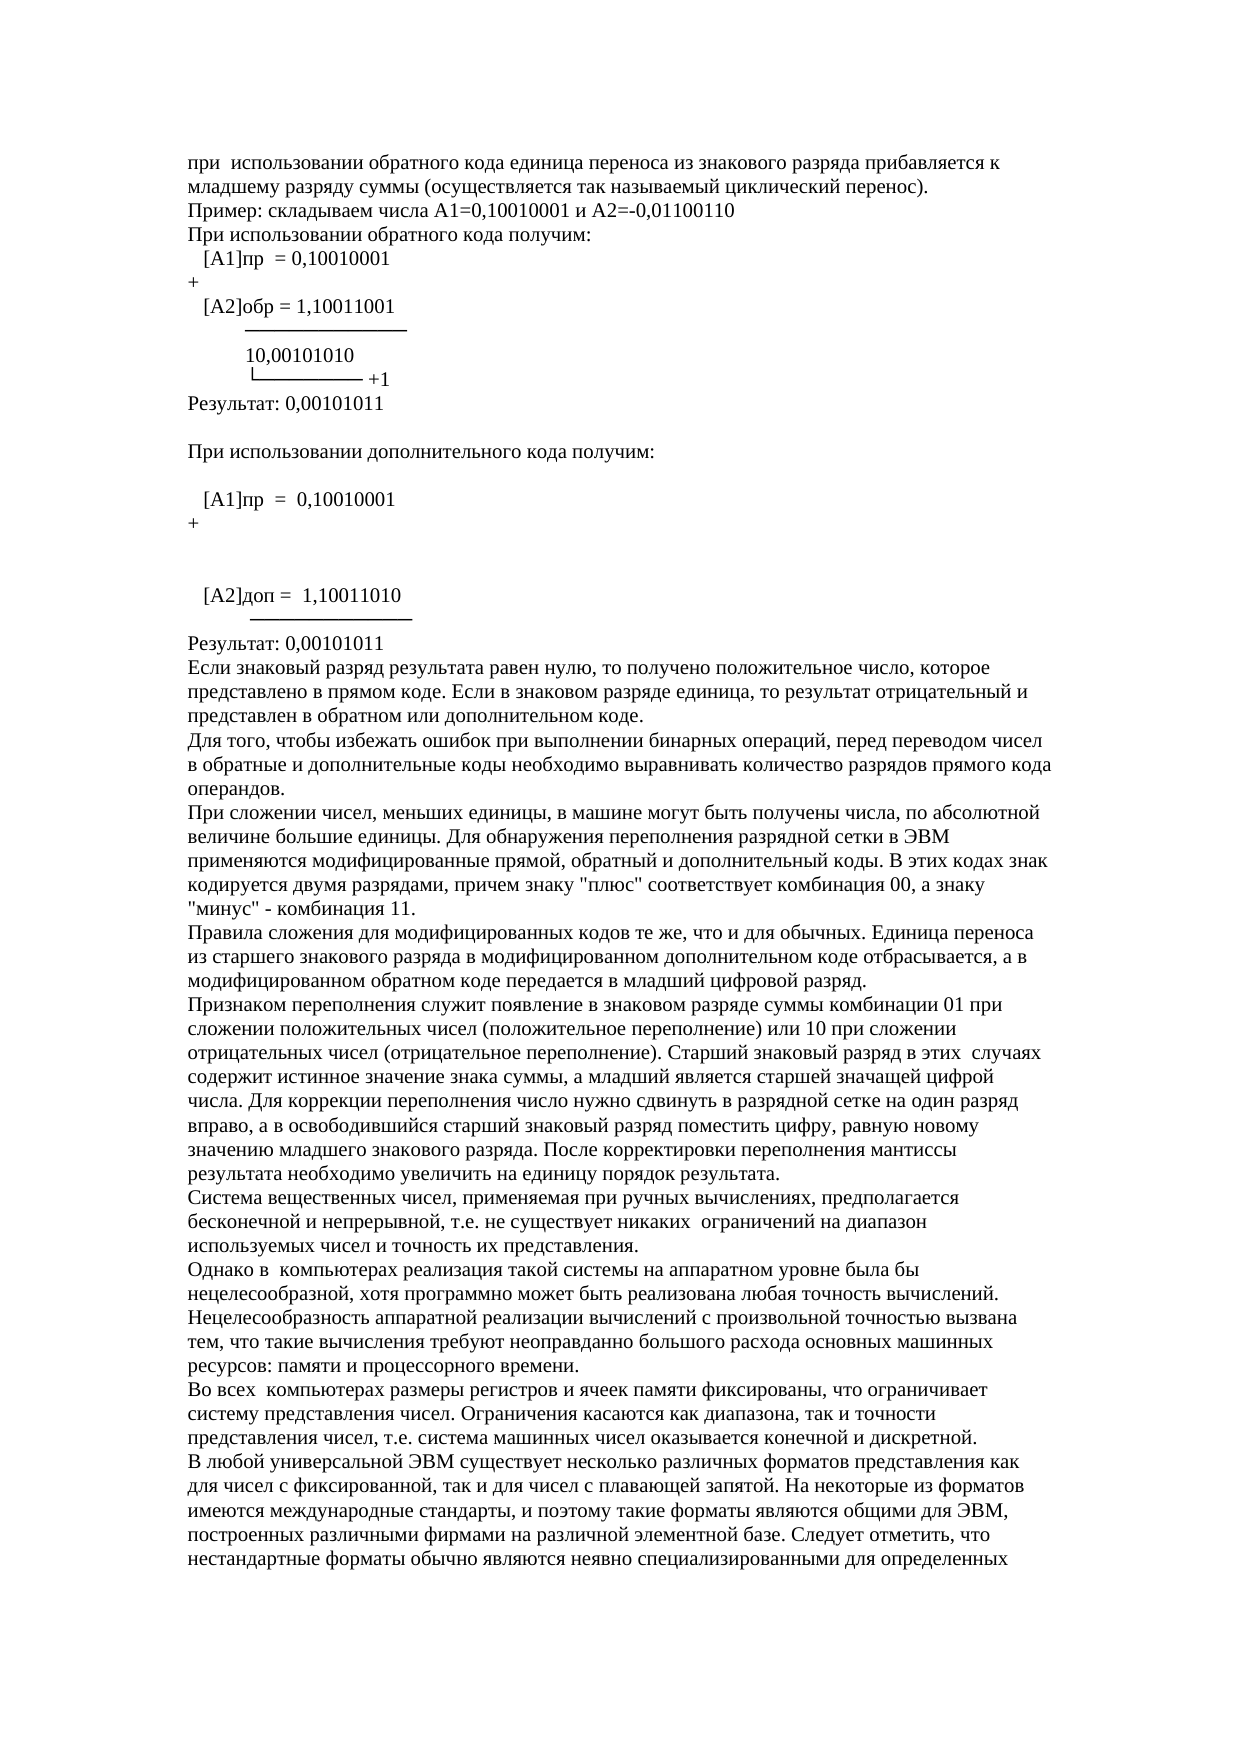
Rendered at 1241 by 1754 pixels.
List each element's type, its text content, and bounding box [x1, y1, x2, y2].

text + [187, 511, 1053, 535]
text при использовании обратного кода единица переноса из знакового разряда прибавляется к младшему разряду суммы (осуществляется так называемый циклический перенос). [187, 150, 1053, 198]
text └─────── +1 [187, 367, 1053, 391]
text Для того, чтобы избежать ошибок при выполнении бинарных операций, перед переводом чисел в обратные и дополнительные коды необходимо выравнивать количество разрядов прямого кода операндов. [187, 727, 1053, 800]
text ─────────── [187, 318, 1053, 342]
text [A1]пр = 0,10010001 [187, 487, 1053, 511]
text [187, 1449, 1053, 1570]
text [A2]обр = 1,10011001 [187, 294, 1053, 318]
text Результат: 0,00101011 [187, 391, 1053, 415]
text Признаком переполнения служит появление в знаковом разряде суммы комбинации 01 при сложении положительных чисел (положительное переполнение) или 10 при сложении отрицательных чисел (отрицательное переполнение). Старший знаковый разряд в этих случаях содержит истинное значение знака суммы, а младший является старшей значащей цифрой числа. Для коррекции переполнения число нужно сдвинуть в разрядной сетке на один разряд вправо, а в освободившийся старший знаковый разряд поместить цифру, равную новому значению младшего знакового разряда. После корректировки переполнения мантиссы результата необходимо увеличить на единицу порядок результата. [187, 992, 1053, 1185]
text Если знаковый разряд результата равен нулю, то получено положительное число, которое представлено в прямом коде. Если в знаковом разряде единица, то результат отрицательный и представлен в обратном или дополнительном коде. [187, 655, 1053, 727]
text ─────────── [187, 607, 1053, 631]
text Правила сложения для модифицированных кодов те же, что и для обычных. Единица переноса из старшего знакового разряда в модифицированном дополнительном коде отбрасывается, а в модифицированном обратном коде передается в младший цифровой разряд. [187, 920, 1053, 992]
text Во всех компьютерах размеры регистров и ячеек памяти фиксированы, что ограничивает систему представления чисел. Ограничения касаются как диапазона, так и точности представления чисел, т.е. система машинных чисел оказывается конечной и дискретной. [187, 1377, 1053, 1449]
text + [187, 270, 1053, 294]
text При использовании дополнительного кода получим: [187, 439, 1053, 463]
text При использовании обратного кода получим: [187, 222, 1053, 246]
text Система вещественных чисел, применяемая при ручных вычислениях, предполагается бесконечной и непрерывной, т.е. не существует никаких ограничений на диапазон используемых чисел и точность их представления. [187, 1185, 1053, 1257]
text 10,00101010 [187, 342, 1053, 367]
text Пример: складываем числа A1=0,10010001 и A2=-0,01100110 [187, 198, 1053, 222]
text При сложении чисел, меньших единицы, в машине могут быть получены числа, по абсолютной величине большие единицы. Для обнаружения переполнения разрядной сетки в ЭВМ применяются модифицированные прямой, обратный и дополнительный коды. В этих кодах знак кодируется двумя разрядами, причем знаку "плюс" соответствует комбинация 00, а знаку "минус" - комбинация 11. [187, 800, 1053, 920]
text Результат: 0,00101011 [187, 631, 1053, 655]
text [A2]доп = 1,10011010 [187, 583, 1053, 607]
text [A1]пр = 0,10010001 [187, 246, 1053, 270]
text Однако в компьютерах реализация такой системы на аппаратном уровне была бы нецелесообразной, хотя программно может быть реализована любая точность вычислений. Нецелесообразность аппаратной реализации вычислений с произвольной точностью вызвана тем, что такие вычисления требуют неоправданно большого расхода основных машинных ресурсов: памяти и процессорного времени. [187, 1257, 1053, 1377]
